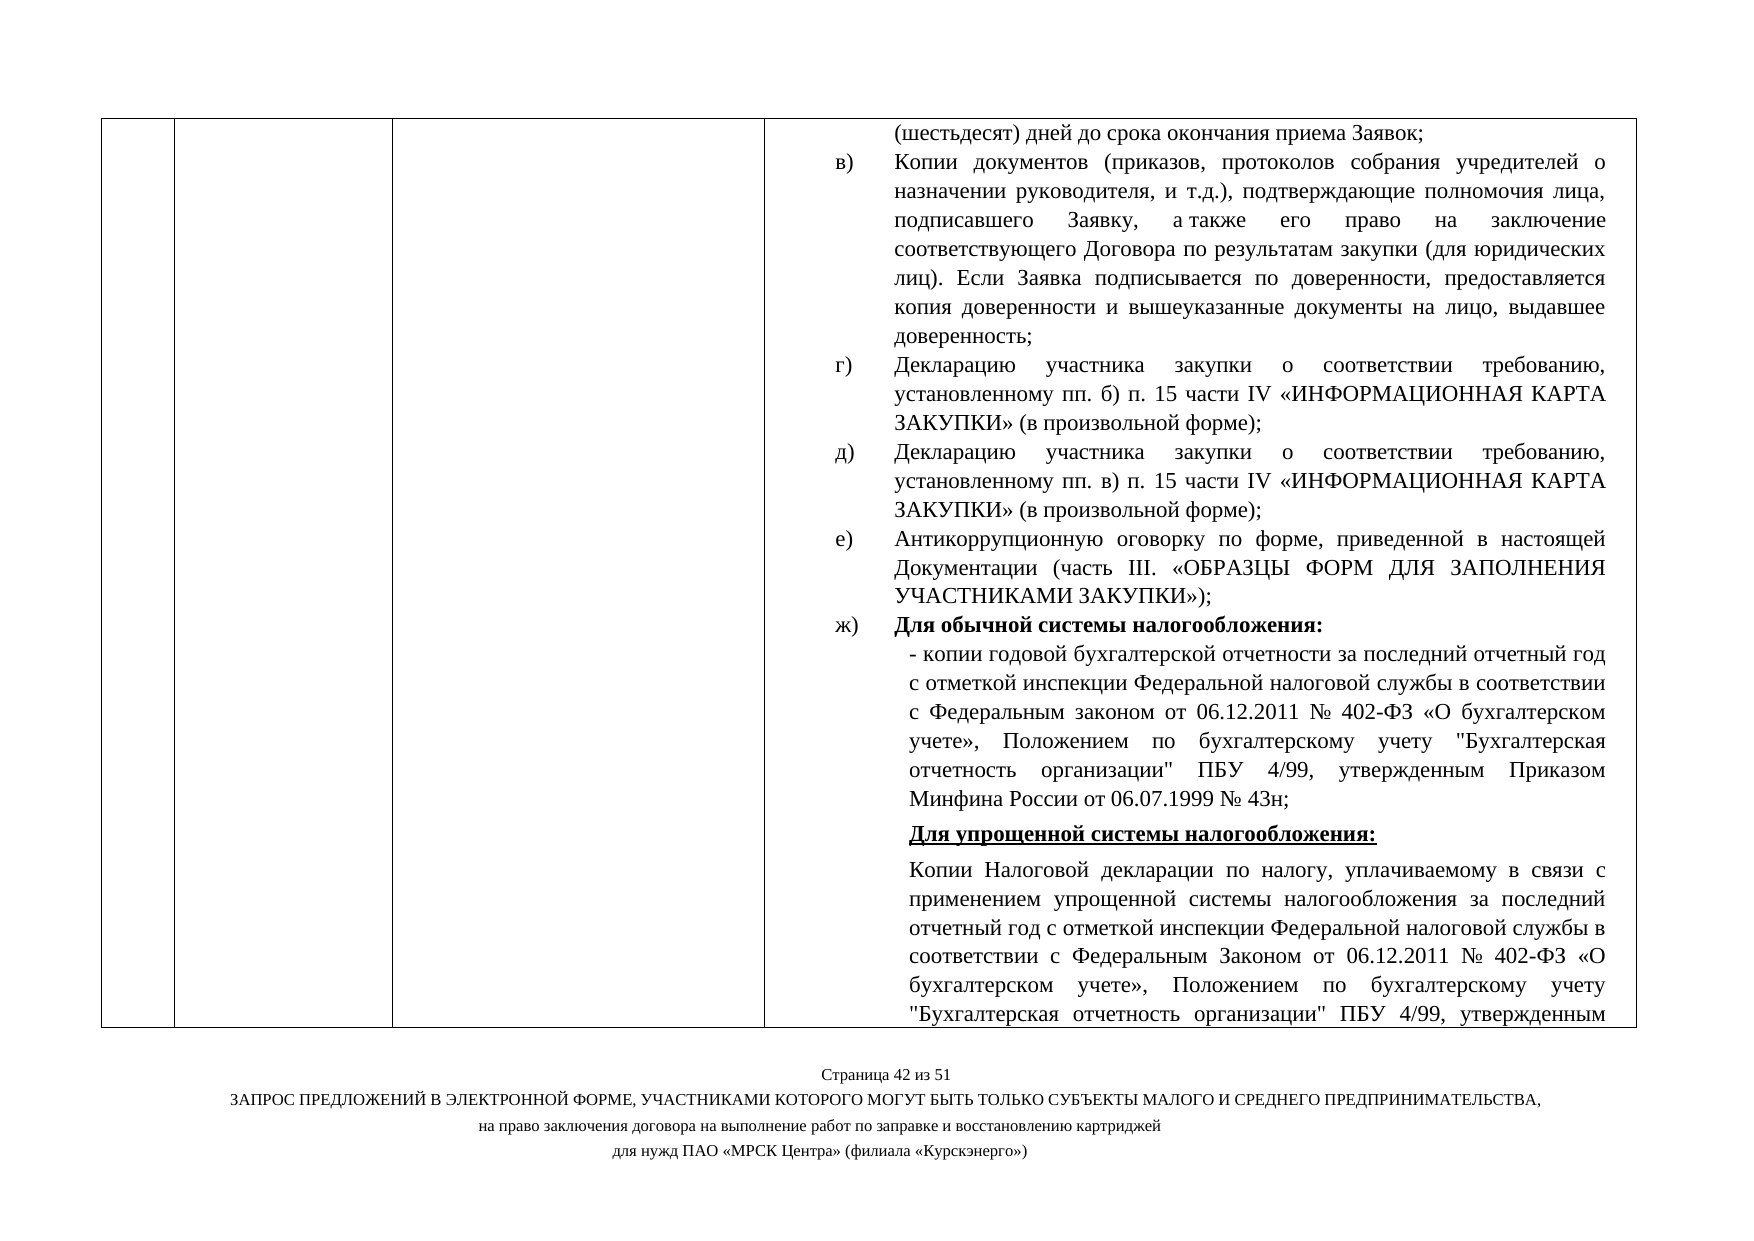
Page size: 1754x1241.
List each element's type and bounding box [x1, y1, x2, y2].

table_cell [175, 119, 392, 1027]
table_cell [102, 119, 174, 1027]
table_cell [765, 119, 1636, 1027]
table_cell [393, 119, 764, 1027]
